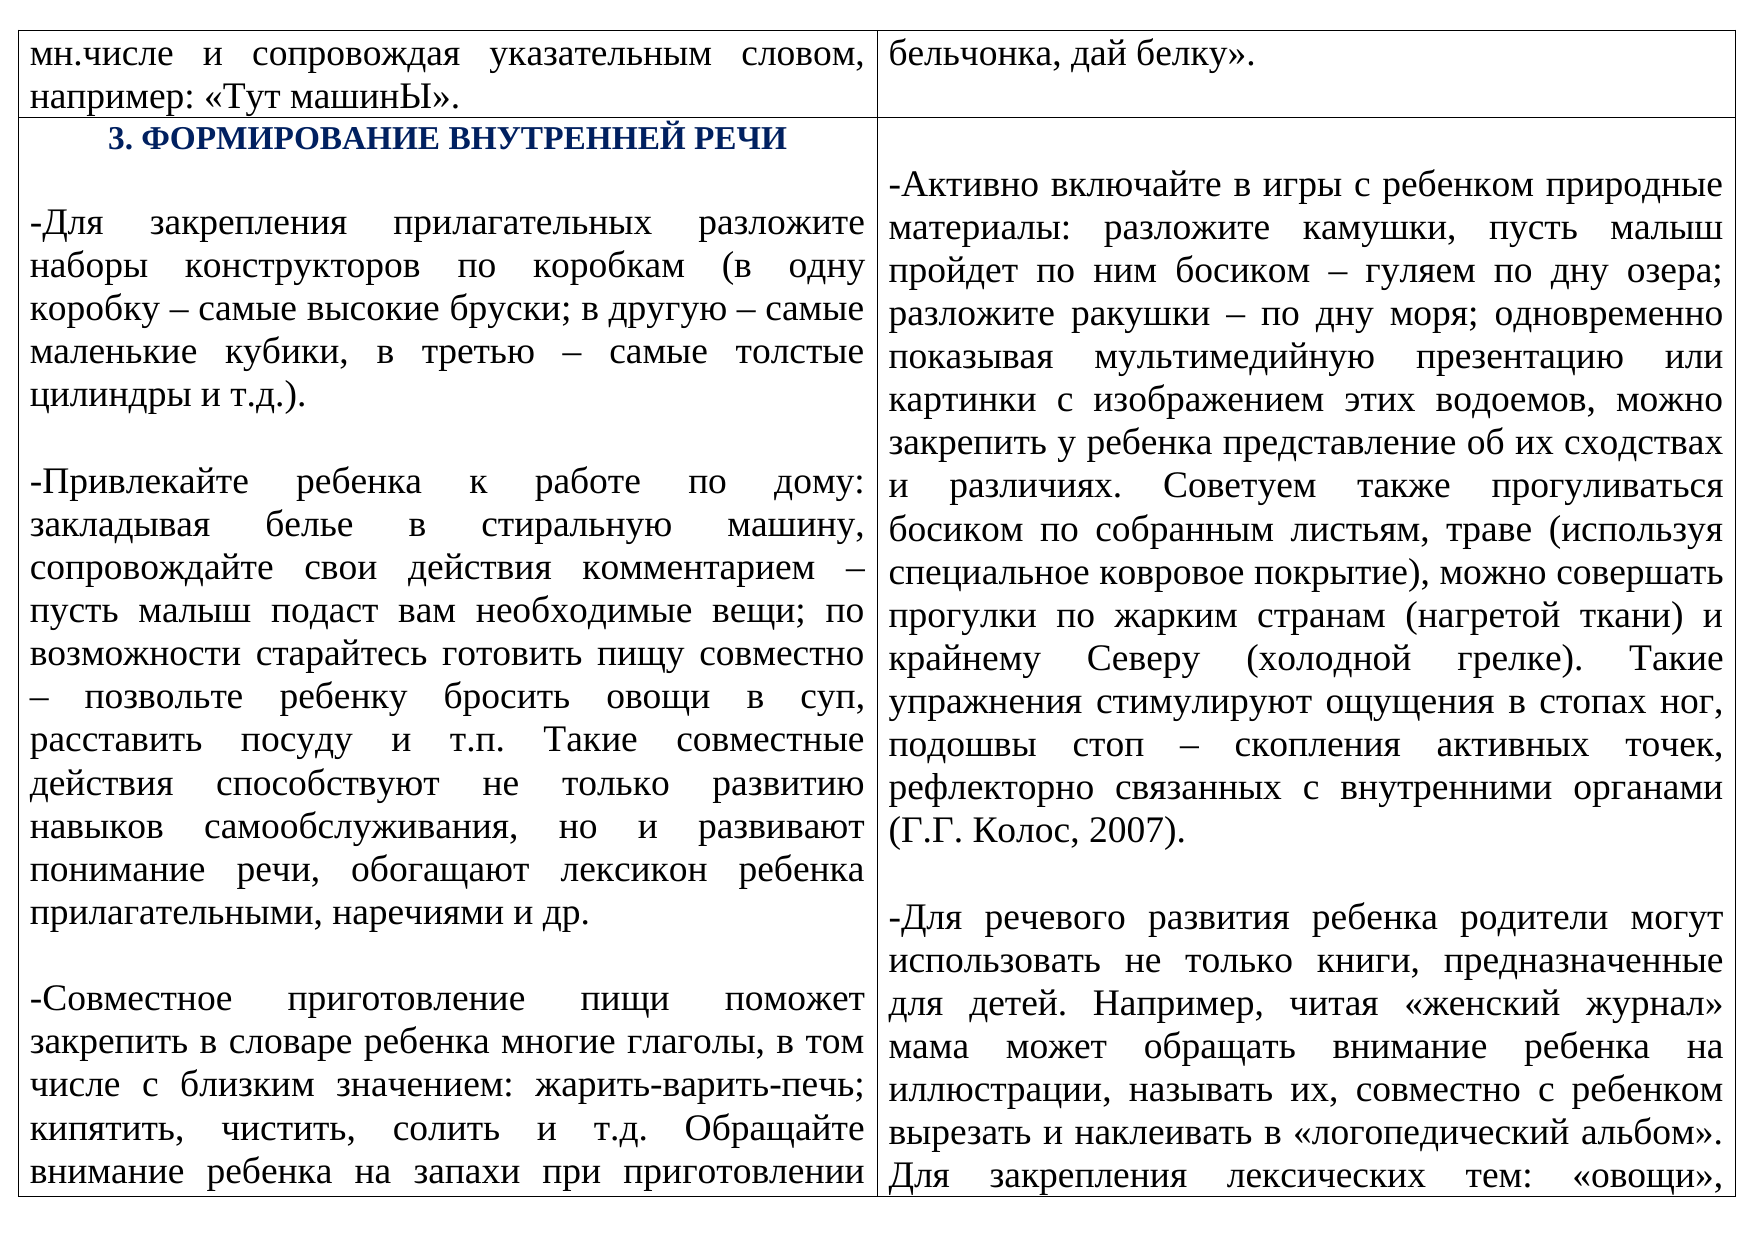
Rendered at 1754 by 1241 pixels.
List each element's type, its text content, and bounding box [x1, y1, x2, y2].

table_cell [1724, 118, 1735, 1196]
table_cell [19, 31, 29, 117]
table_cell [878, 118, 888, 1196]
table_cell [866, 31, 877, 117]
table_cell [19, 118, 877, 1196]
